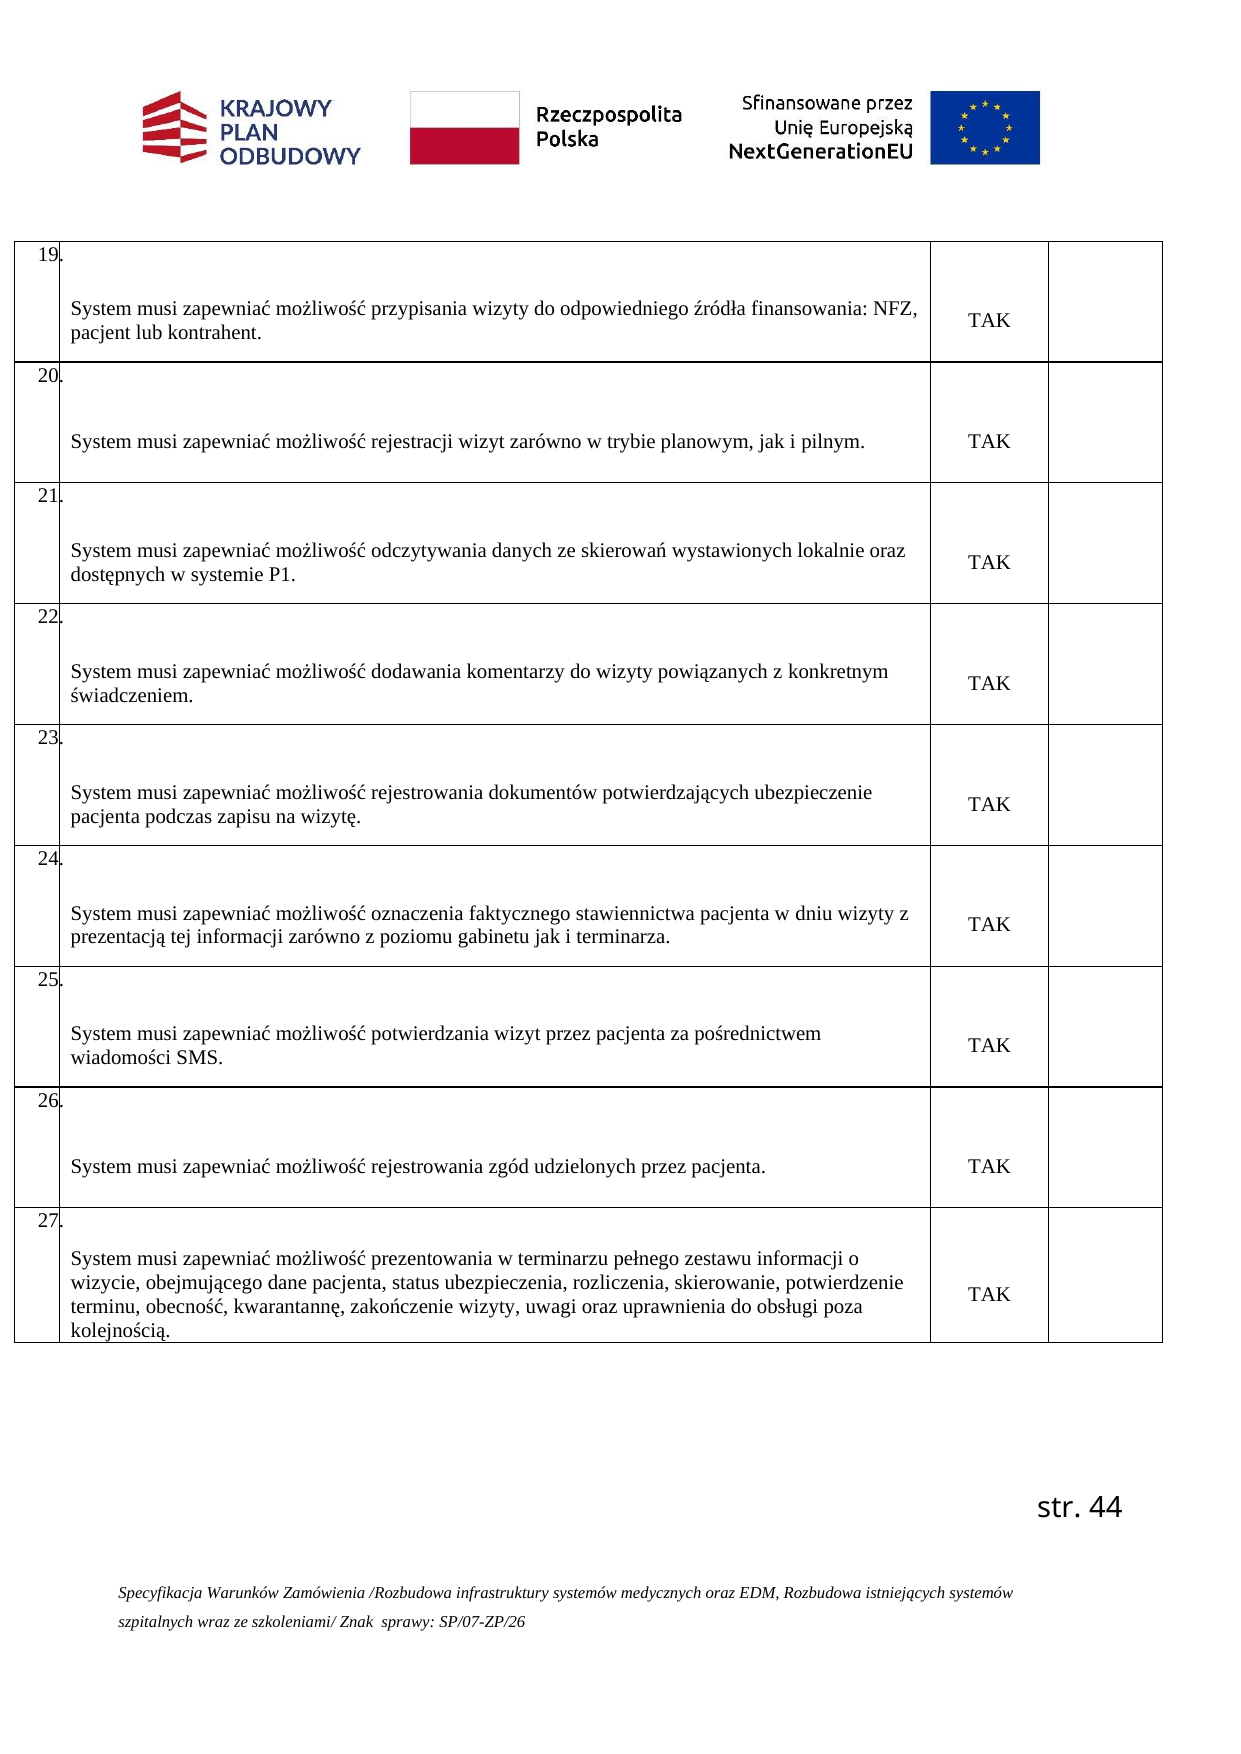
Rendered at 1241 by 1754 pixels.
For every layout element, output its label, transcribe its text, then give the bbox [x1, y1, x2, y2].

table_cell System musi zapewniać możliwość oznaczenia faktycznego stawiennictwa pacjenta w dniu wizyty z prezentacją tej informacji zarówno z poziomu gabinetu jak i terminarza. [60, 846, 930, 966]
table_cell TAK [931, 1088, 1048, 1207]
table_cell System musi zapewniać możliwość potwierdzania wizyt przez pacjenta za pośrednictwem wiadomości SMS. [60, 967, 930, 1086]
table_cell [15, 1088, 59, 1207]
picture [118, 67, 1064, 189]
table_cell [15, 725, 59, 845]
table_cell [15, 483, 59, 603]
table_cell [15, 967, 59, 1086]
table_cell TAK [931, 363, 1048, 482]
table_cell [15, 1208, 59, 1342]
table_cell [1049, 1088, 1162, 1207]
table_cell System musi zapewniać możliwość odczytywania danych ze skierowań wystawionych lokalnie oraz dostępnych w systemie P1. [60, 483, 930, 603]
table_cell TAK [931, 483, 1048, 603]
table_cell [15, 604, 59, 724]
table_cell [15, 363, 59, 482]
table_cell [1049, 242, 1162, 361]
table_cell TAK [931, 967, 1048, 1086]
table_cell TAK [931, 1208, 1048, 1342]
table_cell [1049, 846, 1162, 966]
table_cell TAK [931, 242, 1048, 361]
table_cell [1049, 483, 1162, 603]
table_cell [1049, 1208, 1162, 1342]
table_cell [15, 846, 59, 966]
table_cell [1049, 967, 1162, 1086]
table_cell [1049, 725, 1162, 845]
table_cell [1049, 604, 1162, 724]
table_cell TAK [931, 604, 1048, 724]
table_cell System musi zapewniać możliwość rejestracji wizyt zarówno w trybie planowym, jak i pilnym. [60, 363, 930, 482]
table_cell System musi zapewniać możliwość rejestrowania zgód udzielonych przez pacjenta. [60, 1088, 930, 1207]
table_cell TAK [931, 846, 1048, 966]
table_cell System musi zapewniać możliwość prezentowania w terminarzu pełnego zestawu informacji o wizycie, obejmującego dane pacjenta, status ubezpieczenia, rozliczenia, skierowanie, potwierdzenie terminu, obecność, kwarantannę, zakończenie wizyty, uwagi oraz uprawnienia do obsługi poza kolejnością. [60, 1208, 930, 1342]
table_cell System musi zapewniać możliwość dodawania komentarzy do wizyty powiązanych z konkretnym świadczeniem. [60, 604, 930, 724]
table_cell System musi zapewniać możliwość przypisania wizyty do odpowiedniego źródła finansowania: NFZ, pacjent lub kontrahent. [60, 242, 930, 361]
table_cell TAK [931, 725, 1048, 845]
table_cell System musi zapewniać możliwość rejestrowania dokumentów potwierdzających ubezpieczenie pacjenta podczas zapisu na wizytę. [60, 725, 930, 845]
table_cell [1049, 363, 1162, 482]
table_cell [15, 242, 59, 361]
